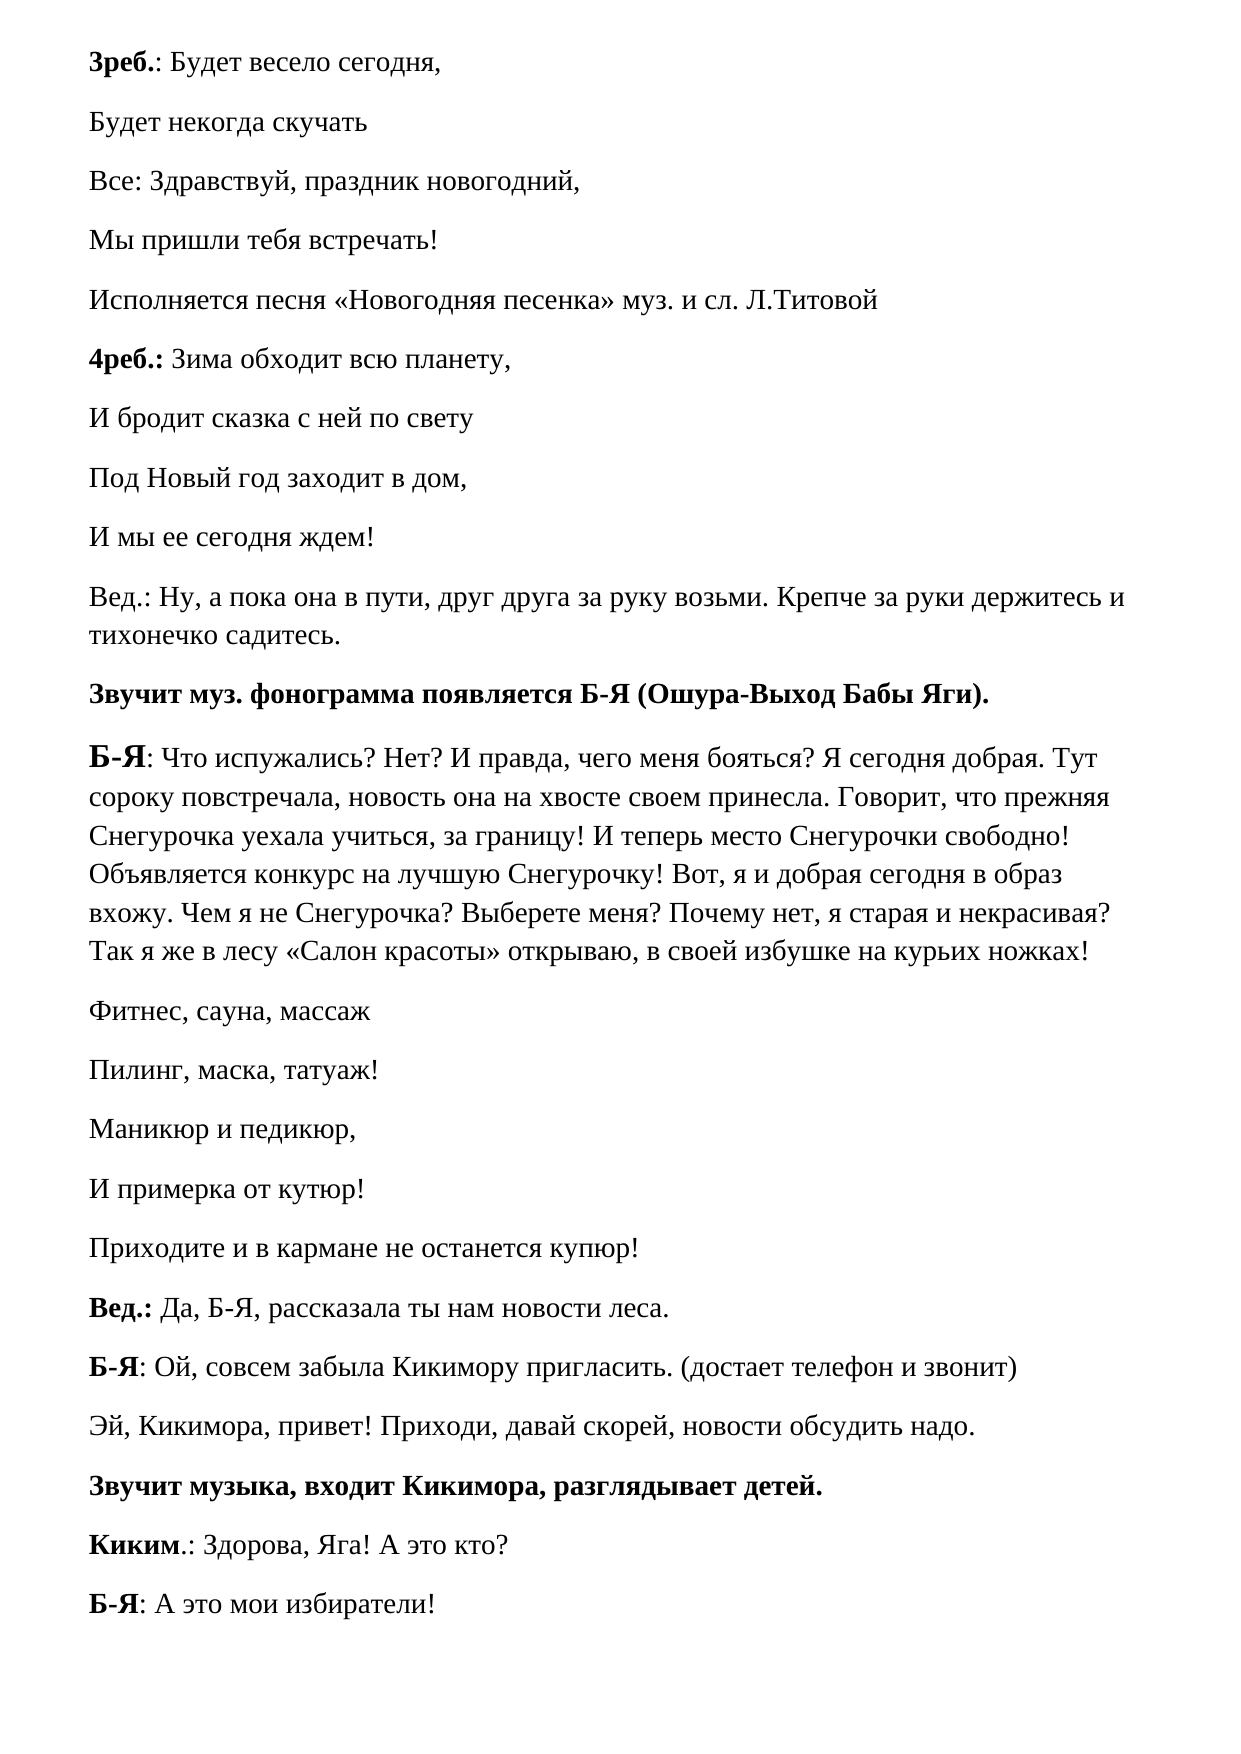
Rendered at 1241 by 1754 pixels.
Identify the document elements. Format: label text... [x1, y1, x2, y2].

text 3реб.: Будет весело сегодня, [89, 44, 1152, 78]
text Б-Я: Ой, совсем забыла Кикимору пригласить. (достает телефон и звонит) [89, 1349, 1152, 1383]
text Эй, Кикимора, привет! Приходи, давай скорей, новости обсудить надо. [89, 1408, 1152, 1442]
text И примерка от кутюр! [89, 1171, 1152, 1204]
text Маникюр и педикюр, [89, 1112, 1152, 1145]
text Будет некогда скучать [89, 104, 1152, 137]
text 4реб.: Зима обходит всю планету, [89, 341, 1152, 375]
text И мы ее сегодня ждем! [89, 519, 1152, 553]
text Под Новый год заходит в дом, [89, 460, 1152, 493]
text Киким.: Здорова, Яга! А это кто? [89, 1527, 1152, 1561]
text Б-Я: Что испужались? Нет? И правда, чего меня бояться? Я сегодня добрая. Тут сороку повстречала, новость она на хвосте своем принесла. Говорит, что прежняя Снегурочка уехала учиться, за границу! И теперь место Снегурочки свободно! Объявляется конкурс на лучшую Снегурочку! Вот, я и добрая сегодня в образ вхожу. Чем я не Снегурочка? Выберете меня? Почему нет, я старая и некрасивая? Так я же в лесу «Салон красоты» открываю, в своей избушке на курьих ножках! [89, 736, 1152, 967]
text Все: Здравствуй, праздник новогодний, [89, 163, 1152, 197]
text Б-Я: А это мои избиратели! [89, 1587, 1152, 1620]
text Звучит музыка, входит Кикимора, разглядывает детей. [89, 1468, 1152, 1501]
text Вед.: Да, Б-Я, рассказала ты нам новости леса. [89, 1290, 1152, 1323]
text Вед.: Ну, а пока она в пути, друг друга за руку возьми. Крепче за руки держитесь и тихонечко садитесь. [89, 579, 1152, 651]
text Приходите и в кармане не останется купюр! [89, 1230, 1152, 1264]
text Мы пришли тебя встречать! [89, 222, 1152, 256]
text Звучит муз. фонограмма появляется Б-Я (Ошура-Выход Бабы Яги). [89, 677, 1152, 710]
text И бродит сказка с ней по свету [89, 401, 1152, 434]
text Фитнес, сауна, массаж [89, 993, 1152, 1026]
text Пилинг, маска, татуаж! [89, 1052, 1152, 1086]
text Исполняется песня «Новогодняя песенка» муз. и сл. Л.Титовой [89, 282, 1152, 315]
